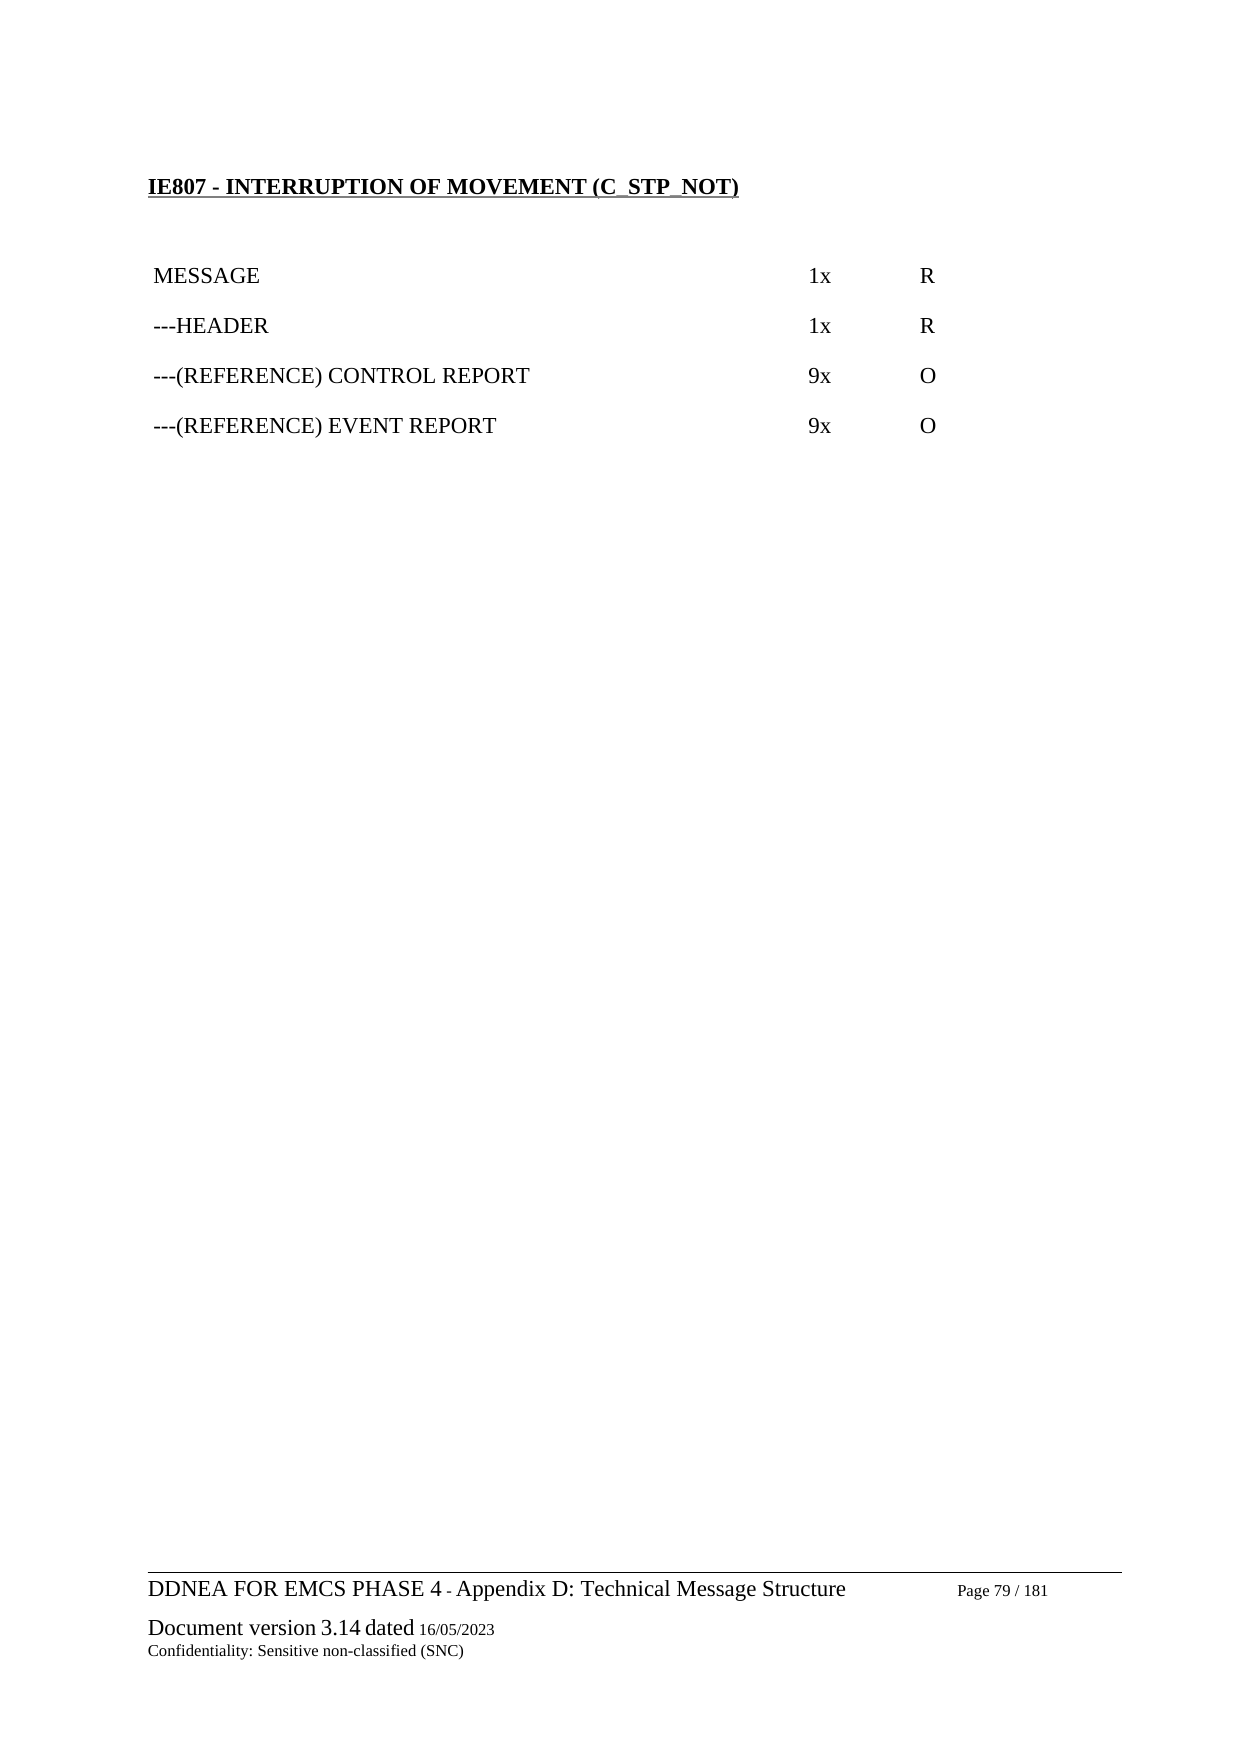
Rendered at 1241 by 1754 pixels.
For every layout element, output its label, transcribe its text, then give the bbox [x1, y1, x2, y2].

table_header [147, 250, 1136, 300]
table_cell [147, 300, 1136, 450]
subtitle IE807 - INTERRUPTION OF MOVEMENT (C_STP_NOT) [148, 173, 1122, 199]
